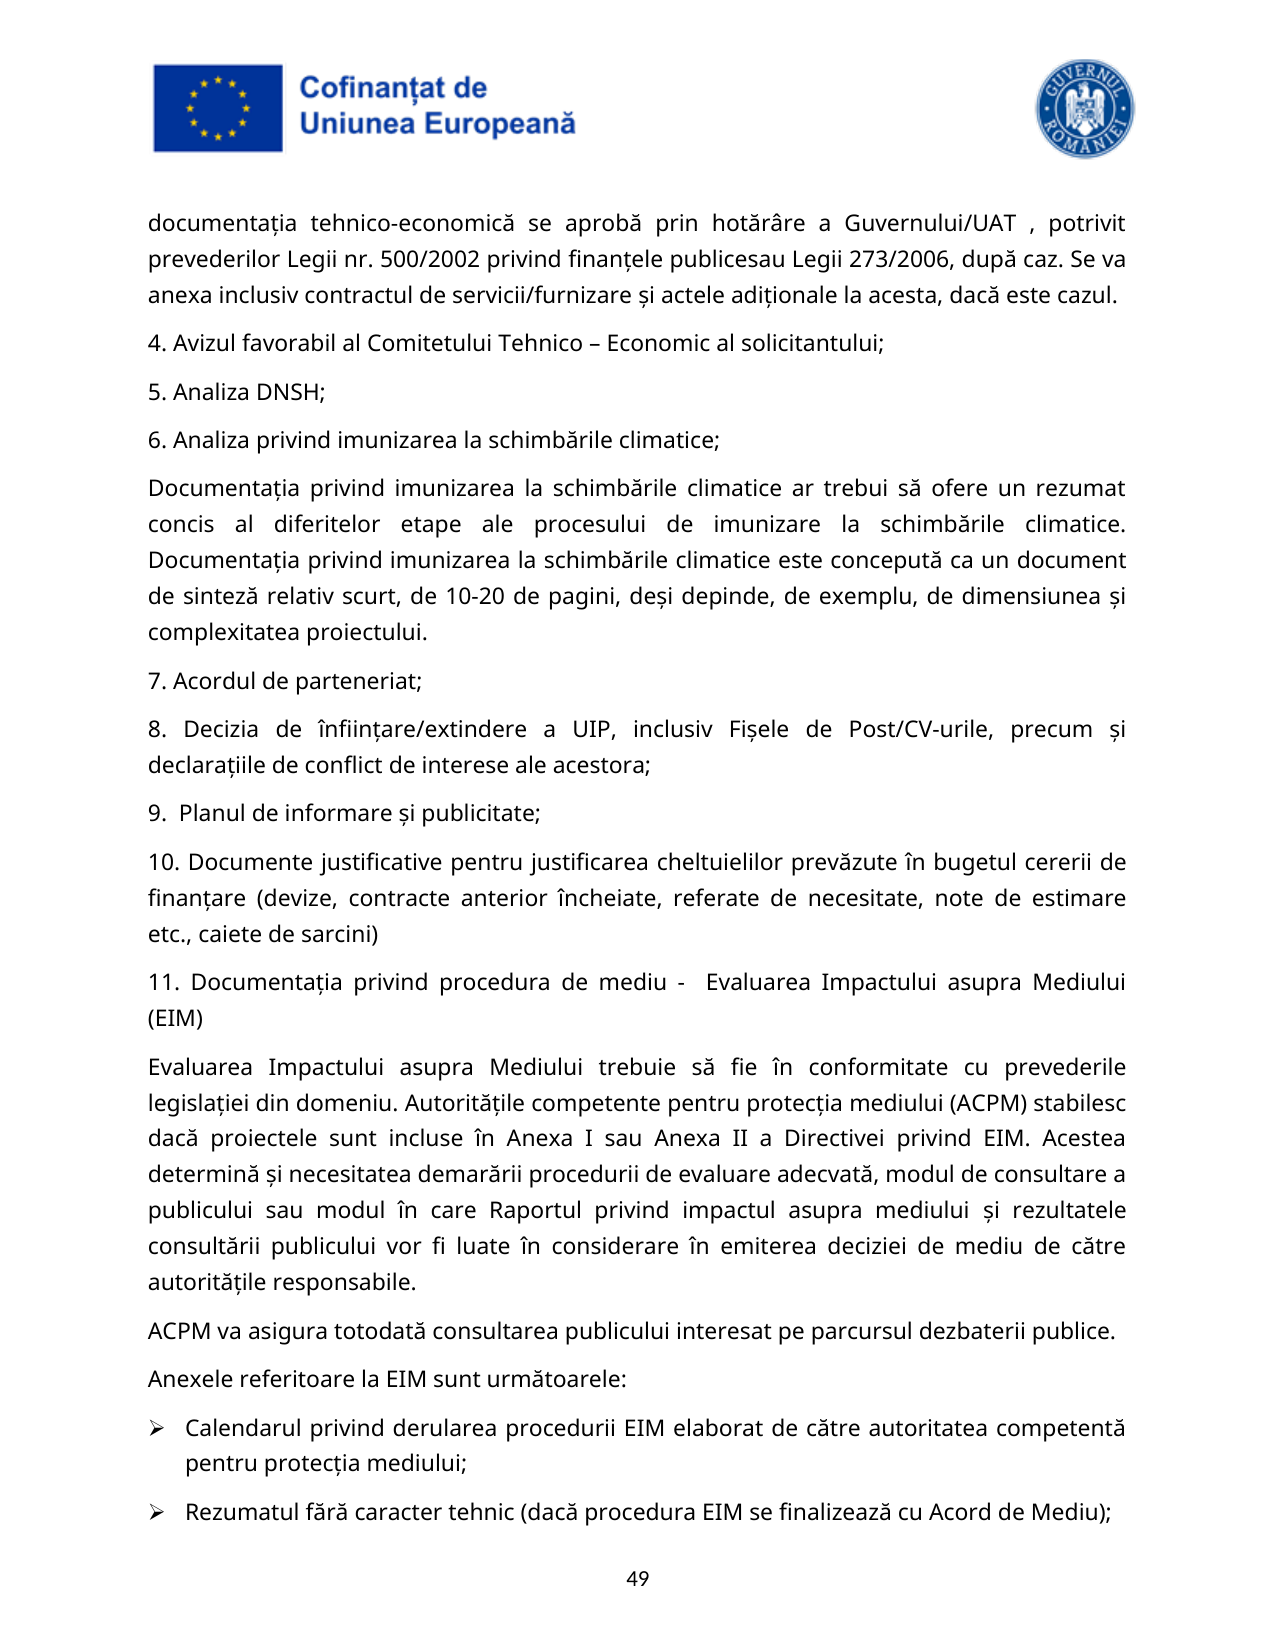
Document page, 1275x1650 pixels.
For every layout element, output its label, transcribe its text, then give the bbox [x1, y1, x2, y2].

text 6. Analiza privind imunizarea la schimbările climatice; [148, 424, 1127, 455]
text 7. Acordul de parteneriat; [148, 664, 1127, 696]
text Documentația privind imunizarea la schimbările climatice ar trebui să ofere un rezumat concis al diferitelor etape ale procesului de imunizare la schimbările climatice. Documentația privind imunizarea la schimbările climatice este concepută ca un document de sinteză relativ scurt, de 10-20 de pagini, deși depinde, de exemplu, de dimensiunea și complexitatea proiectului. [148, 472, 1127, 647]
text 9. Planul de informare și publicitate; [148, 797, 1127, 829]
list Calendarul privind derularea procedurii EIM elaborat de către autoritatea competentă pentru protecția mediului; [148, 1411, 1127, 1479]
picture [147, 59, 1137, 161]
list Rezumatul fără caracter tehnic (dacă procedura EIM se finalizează cu Acord de Mediu); [148, 1496, 1127, 1527]
text Evaluarea Impactului asupra Mediului trebuie să fie în conformitate cu prevederile legislației din domeniu. Autoritățile competente pentru protecția mediului (ACPM) stabilesc dacă proiectele sunt incluse în Anexa I sau Anexa II a Directivei privind EIM. Acestea determină şi necesitatea demarării procedurii de evaluare adecvată, modul de consultare a publicului sau modul în care Raportul privind impactul asupra mediului şi rezultatele consultării publicului vor fi luate în considerare în emiterea deciziei de mediu de către autorităţile responsabile. [148, 1051, 1127, 1297]
text ACPM va asigura totodată consultarea publicului interesat pe parcursul dezbaterii publice. [148, 1314, 1127, 1346]
text 8. Decizia de înființare/extindere a UIP, inclusiv Fișele de Post/CV-urile, precum și declarațiile de conflict de interese ale acestora; [148, 713, 1127, 780]
text 4. Avizul favorabil al Comitetului Tehnico – Economic al solicitantului; [148, 327, 1127, 358]
text 5. Analiza DNSH; [148, 376, 1127, 407]
text Anexele referitoare la EIM sunt următoarele: [148, 1363, 1127, 1394]
text 10. Documente justificative pentru justificarea cheltuielilor prevăzute în bugetul cererii de finanțare (devize, contracte anterior încheiate, referate de necesitate, note de estimare etc., caiete de sarcini) [148, 846, 1127, 949]
text 11. Documentația privind procedura de mediu - Evaluarea Impactului asupra Mediului (EIM) [148, 966, 1127, 1033]
